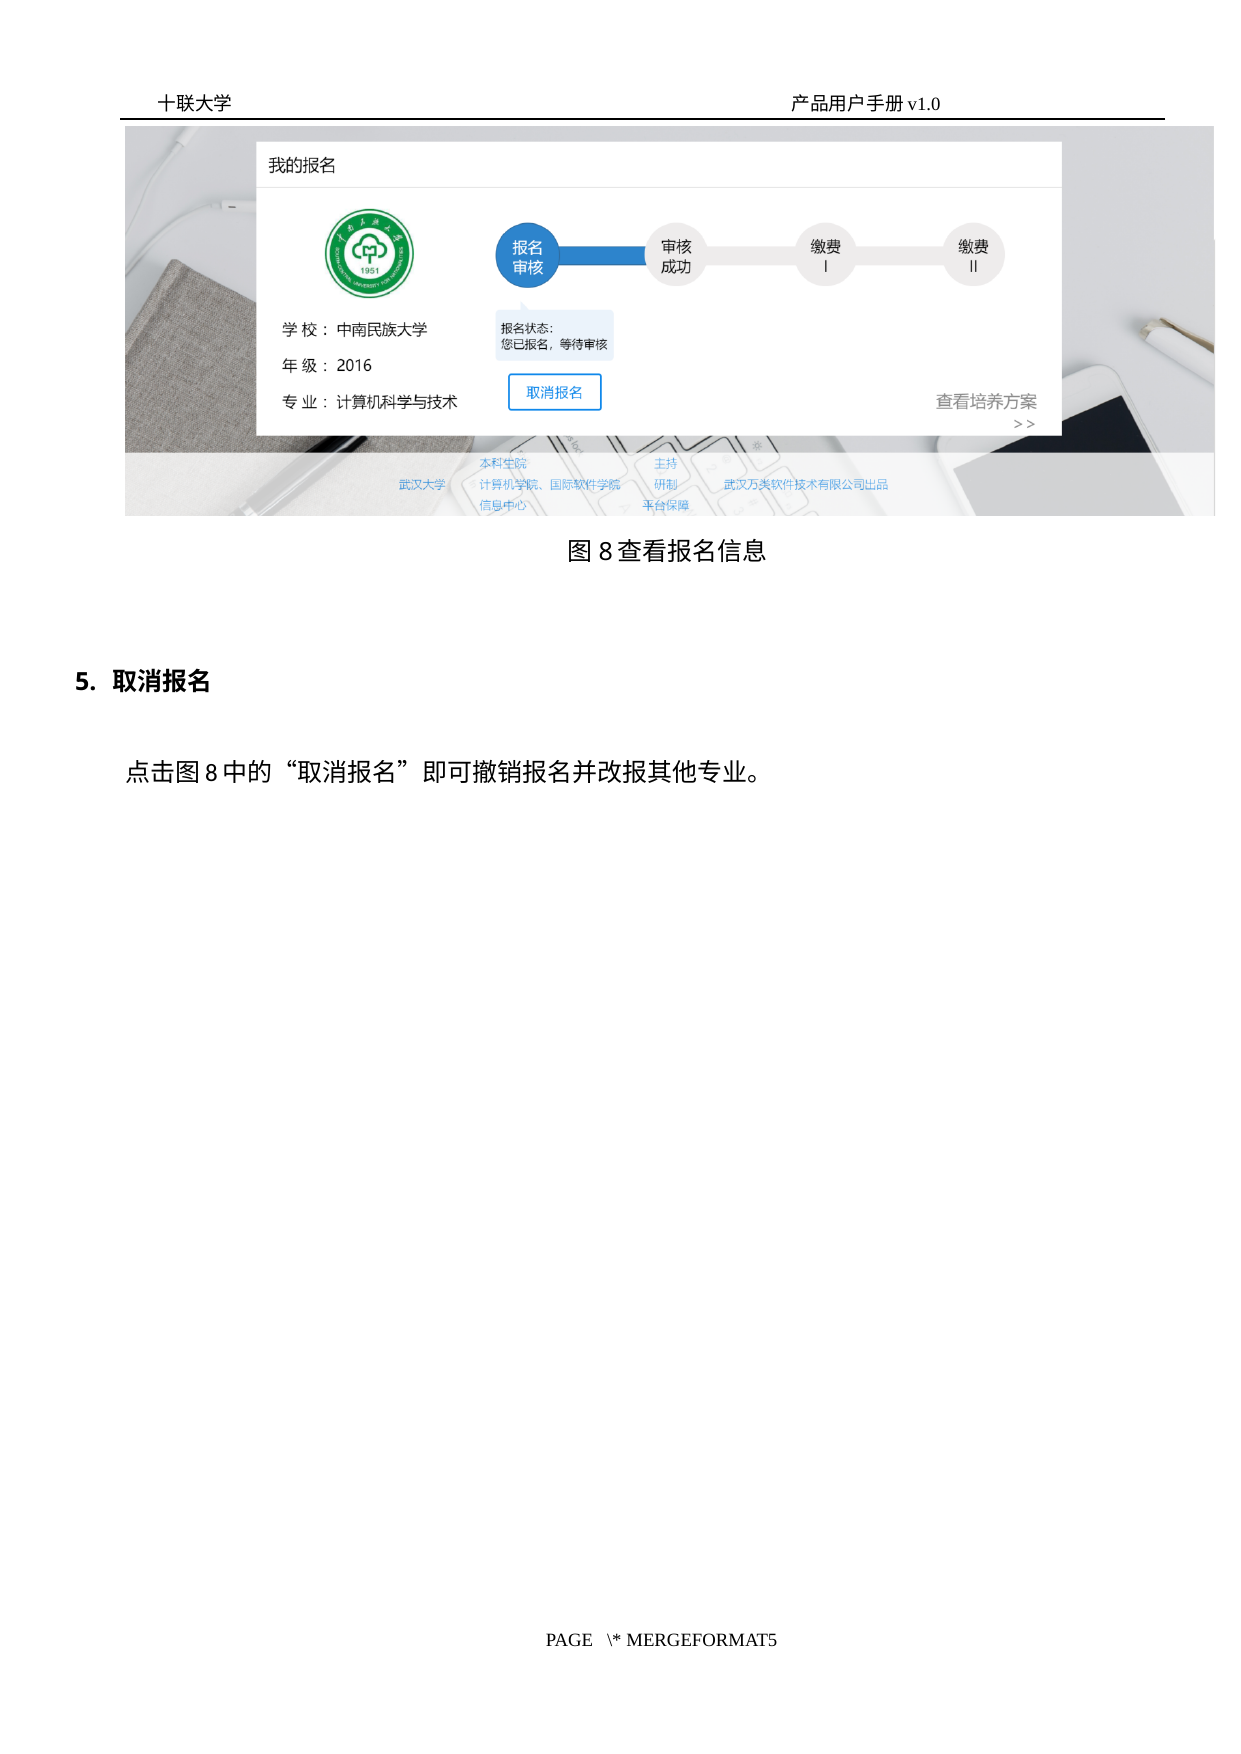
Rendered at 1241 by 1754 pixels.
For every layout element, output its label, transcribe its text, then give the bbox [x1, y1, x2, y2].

text 点击图8中的“取消报名”即可撤销报名并改报其他专业。 [75, 738, 1165, 803]
text 图 8查看报名信息 [120, 517, 1165, 582]
picture [125, 126, 1216, 516]
subtitle 取消报名 [75, 647, 1140, 712]
